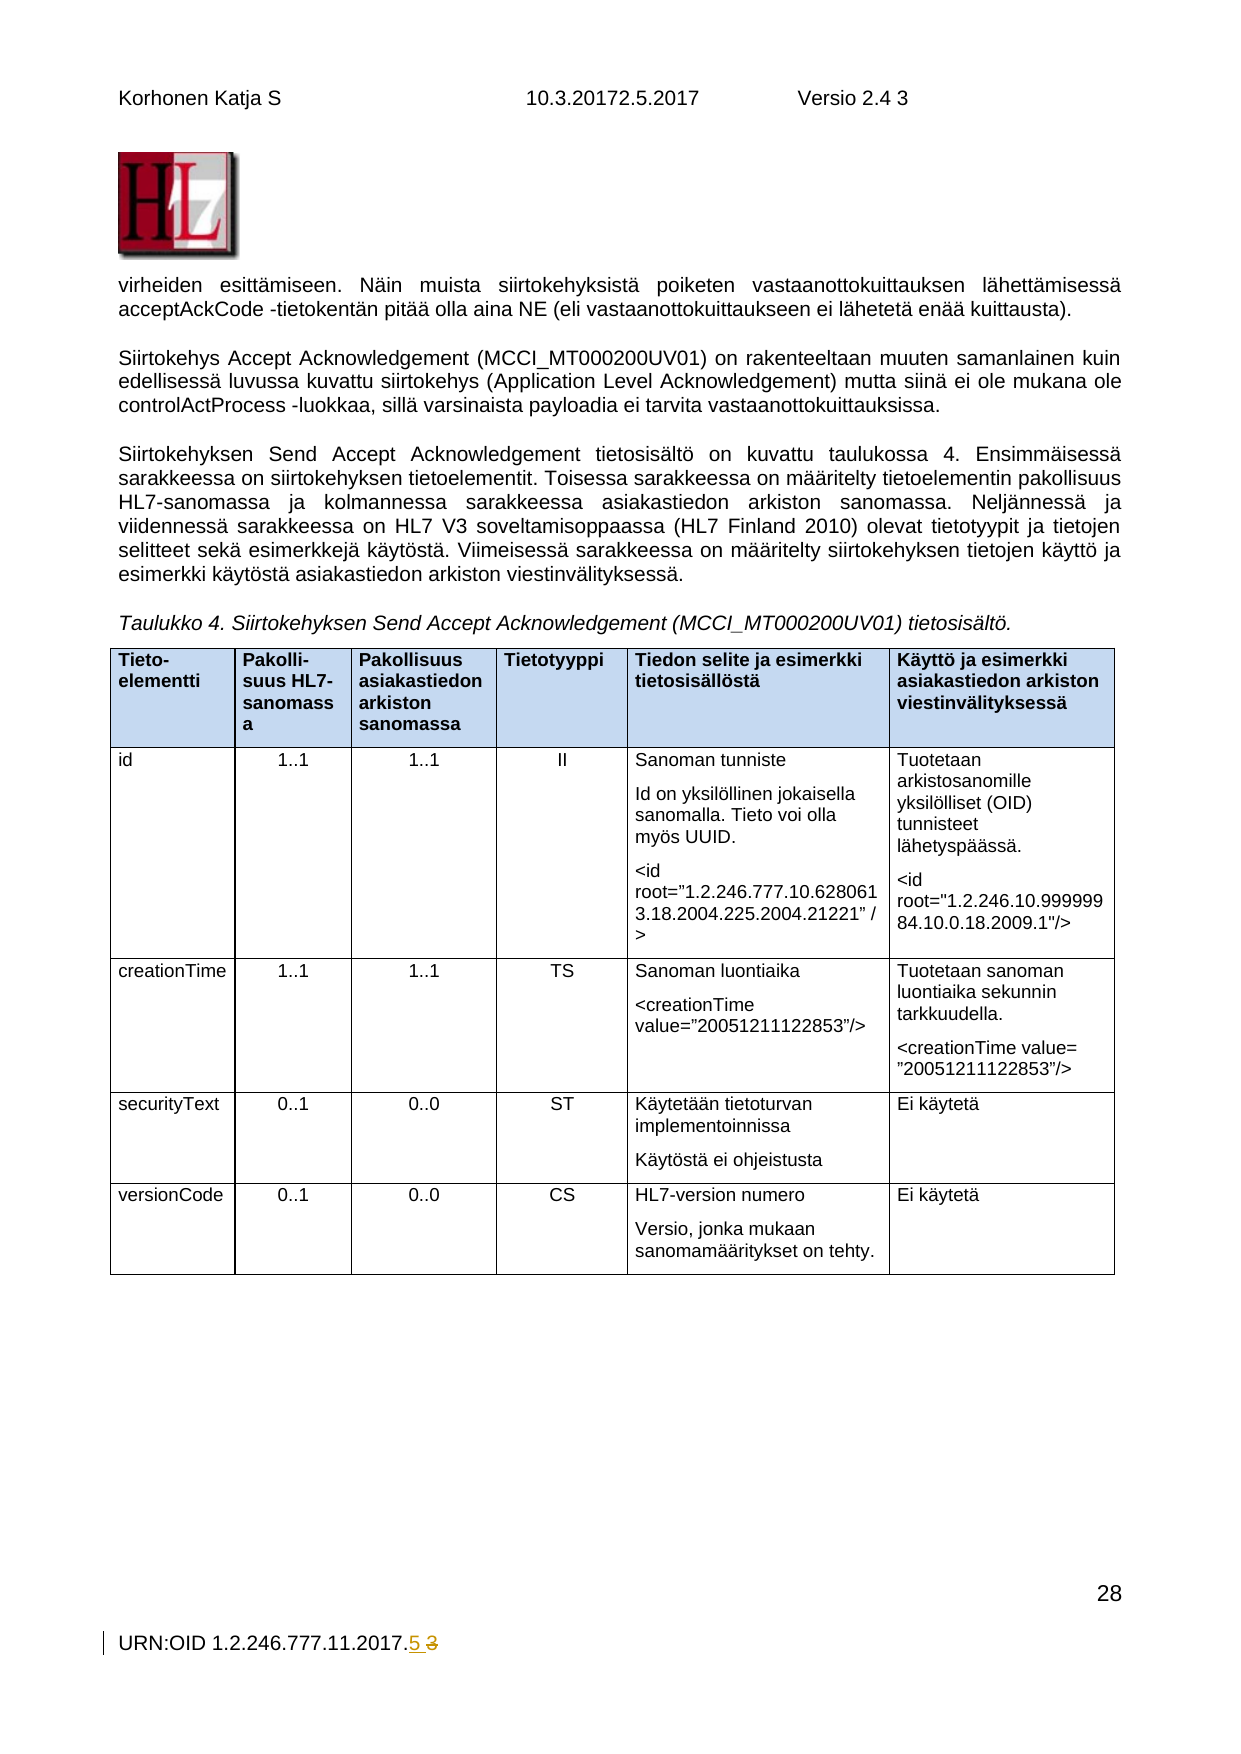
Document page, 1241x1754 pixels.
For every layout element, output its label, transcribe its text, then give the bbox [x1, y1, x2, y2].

table_cell versionCode [111, 1184, 234, 1274]
table_cell Tuotetaan arkistosanomille yksilölliset (OID) tunnisteet lähetyspäässä. <id root="1.2.246.10.99999984.10.0.18.2009.1"/> [890, 748, 1114, 958]
table_cell 0..0 [352, 1184, 496, 1274]
table_cell Tuotetaan sanoman luontiaika sekunnin tarkkuudella. <creationTime value= ”20051211122853”/> [890, 959, 1114, 1092]
table_cell 1..1 [352, 959, 496, 1092]
text Siirtokehys Accept Acknowledgement (MCCI_MT000200UV01) on rakenteeltaan muuten samanlainen kuin edellisessä luvussa kuvattu siirtokehys (Application Level Acknowledgement) mutta siinä ei ole mukana ole controlActProcess -luokkaa, sillä varsinaista payloadia ei tarvita vastaanottokuittauksissa. [118, 345, 1122, 417]
table_cell Sanoman tunniste Id on yksilöllinen jokaisella sanomalla. Tieto voi olla myös UUID. <id root=”1.2.246.777.10.6280613.18.2004.225.2004.21221” /> [628, 748, 889, 958]
table_cell Ei käytetä [890, 1184, 1114, 1274]
text Taulukko 4. Siirtokehyksen Send Accept Acknowledgement (MCCI_MT000200UV01) tietosisältö. [118, 611, 1122, 635]
table_cell HL7-version numero Versio, jonka mukaan sanomamääritykset on tehty. [628, 1184, 889, 1274]
table_cell securityText [111, 1093, 234, 1183]
text Siirtokehyksen Send Accept Acknowledgement tietosisältö on kuvattu taulukossa 4. Ensimmäisessä sarakkeessa on siirtokehyksen tietoelementit. Toisessa sarakkeessa on määritelty tietoelementin pakollisuus HL7-sanomassa ja kolmannessa sarakkeessa asiakastiedon arkiston sanomassa. Neljännessä ja viidennessä sarakkeessa on HL7 V3 soveltamisoppaassa (HL7 Finland 2010) olevat tietotyypit ja tietojen selitteet sekä esimerkkejä käytöstä. Viimeisessä sarakkeessa on määritelty siirtokehyksen tietojen käyttö ja esimerkki käytöstä asiakastiedon arkiston viestinvälityksessä. [118, 442, 1122, 586]
table_cell 0..1 [236, 1184, 351, 1274]
table_cell id [111, 748, 234, 958]
table_header Tietotyyppi [497, 649, 627, 747]
table_header Käyttö ja esimerkki asiakastiedon arkiston viestinvälityksessä [890, 649, 1114, 747]
table_cell 1..1 [236, 748, 351, 958]
table_cell creationTime [111, 959, 234, 1092]
table_cell 1..1 [352, 748, 496, 958]
table_cell CS [497, 1184, 627, 1274]
table_cell II [497, 748, 627, 958]
table_cell 0..0 [352, 1093, 496, 1183]
table_cell 0..1 [236, 1093, 351, 1183]
table_header Tieto-elementti [111, 649, 234, 747]
table_header Tiedon selite ja esimerkki tietosisällöstä [628, 649, 889, 747]
table_cell Käytetään tietoturvan implementoinnissa Käytöstä ei ohjeistusta [628, 1093, 889, 1183]
table_cell Sanoman luontiaika <creationTime value=”20051211122853”/> [628, 959, 889, 1092]
table_cell TS [497, 959, 627, 1092]
table_header Pakolli-suus HL7-sanomassa [236, 649, 351, 747]
table_cell Ei käytetä [890, 1093, 1114, 1183]
table_cell ST [497, 1093, 627, 1183]
table_header Pakollisuus asiakastiedon arkiston sanomassa [352, 649, 496, 747]
picture [118, 152, 241, 260]
table_cell 1..1 [236, 959, 351, 1092]
